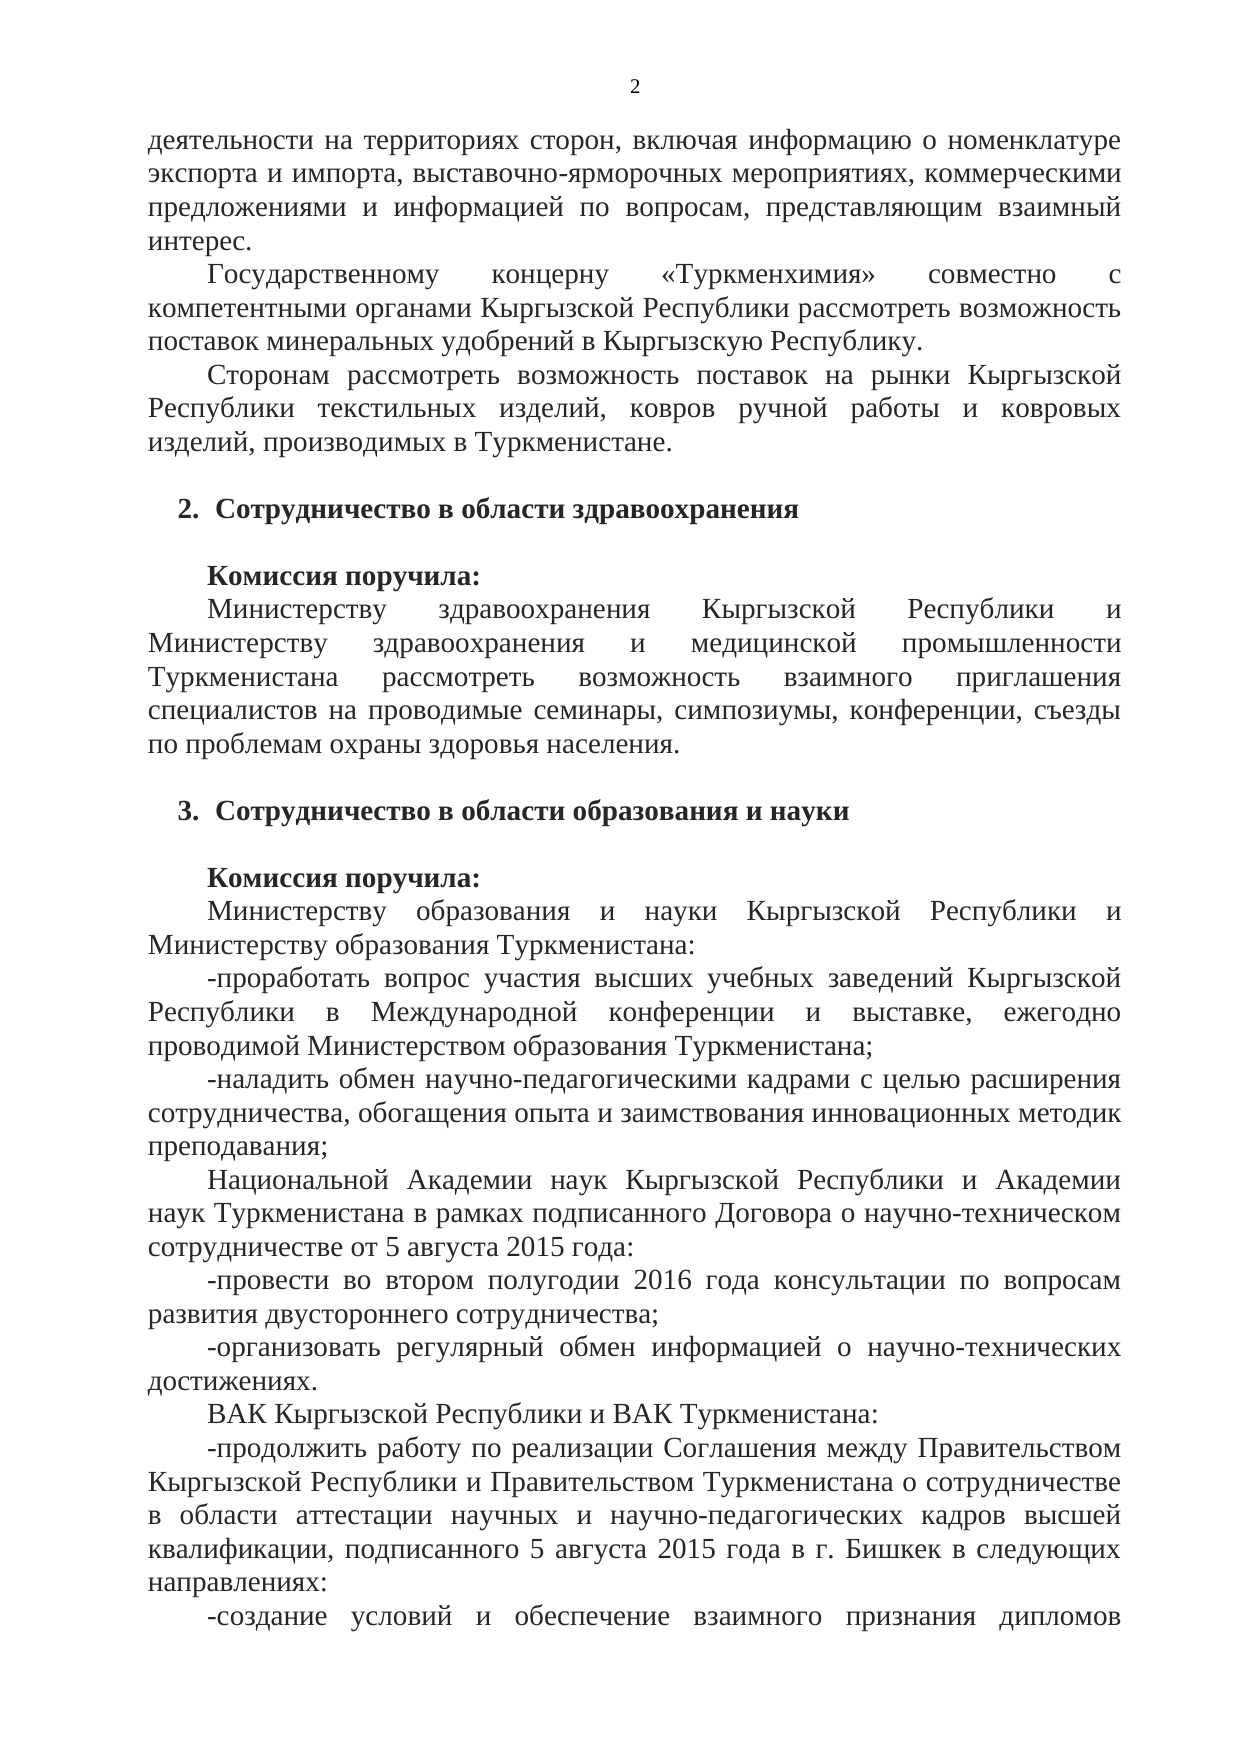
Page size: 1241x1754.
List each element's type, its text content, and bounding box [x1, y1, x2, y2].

text -провести во втором полугодии 2016 года консультации по вопросам развития двустороннего сотрудничества; [148, 1262, 1122, 1329]
text ВАК Кыргызской Республики и ВАК Туркменистана: [148, 1397, 1122, 1430]
text Комиссия поручила: [148, 558, 1122, 592]
text Сторонам рассмотреть возможность поставок на рынки Кыргызской Республики текстильных изделий, ковров ручной работы и ковровых изделий, производимых в Туркменистане. [148, 357, 1122, 457]
list Министерству образования и науки Кыргызской Республики и Министерству образования Туркменистана: [148, 893, 1122, 961]
text Национальной Академии наук Кыргызской Республики и Академии наук Туркменистана в рамках подписанного Договора о научно-техническом сотрудничестве от 5 августа 2015 года: [148, 1162, 1122, 1262]
list -проработать вопрос участия высших учебных заведений Кыргызской Республики в Международной конференции и выставке, ежегодно проводимой Министерством образования Туркменистана; [148, 961, 1122, 1061]
text -организовать регулярный обмен информацией о научно-технических достижениях. [148, 1329, 1122, 1397]
list Сотрудничество в области образования и науки [177, 793, 1122, 826]
text Министерству здравоохранения Кыргызской Республики и Министерству здравоохранения и медицинской промышленности Туркменистана рассмотреть возможность взаимного приглашения специалистов на проводимые семинары, симпозиумы, конференции, съезды по проблемам охраны здоровья населения. [148, 592, 1122, 759]
text Комиссия поручила: [148, 860, 1122, 893]
text -продолжить работу по реализации Соглашения между Правительством Кыргызской Республики и Правительством Туркменистана о сотрудничестве в области аттестации научных и научно-педагогических кадров высшей квалификации, подписанного 5 августа 2015 года в г. Бишкек в следующих направлениях: [148, 1430, 1122, 1598]
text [148, 122, 1122, 256]
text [148, 1598, 1122, 1631]
text Государственному концерну «Туркменхимия» совместно с компетентными органами Кыргызской Республики рассмотреть возможность поставок минеральных удобрений в Кыргызскую Республику. [148, 256, 1122, 357]
text -наладить обмен научно-педагогическими кадрами с целью расширения сотрудничества, обогащения опыта и заимствования инновационных методик преподавания; [148, 1061, 1122, 1162]
list Сотрудничество в области здравоохранения [177, 491, 1122, 524]
